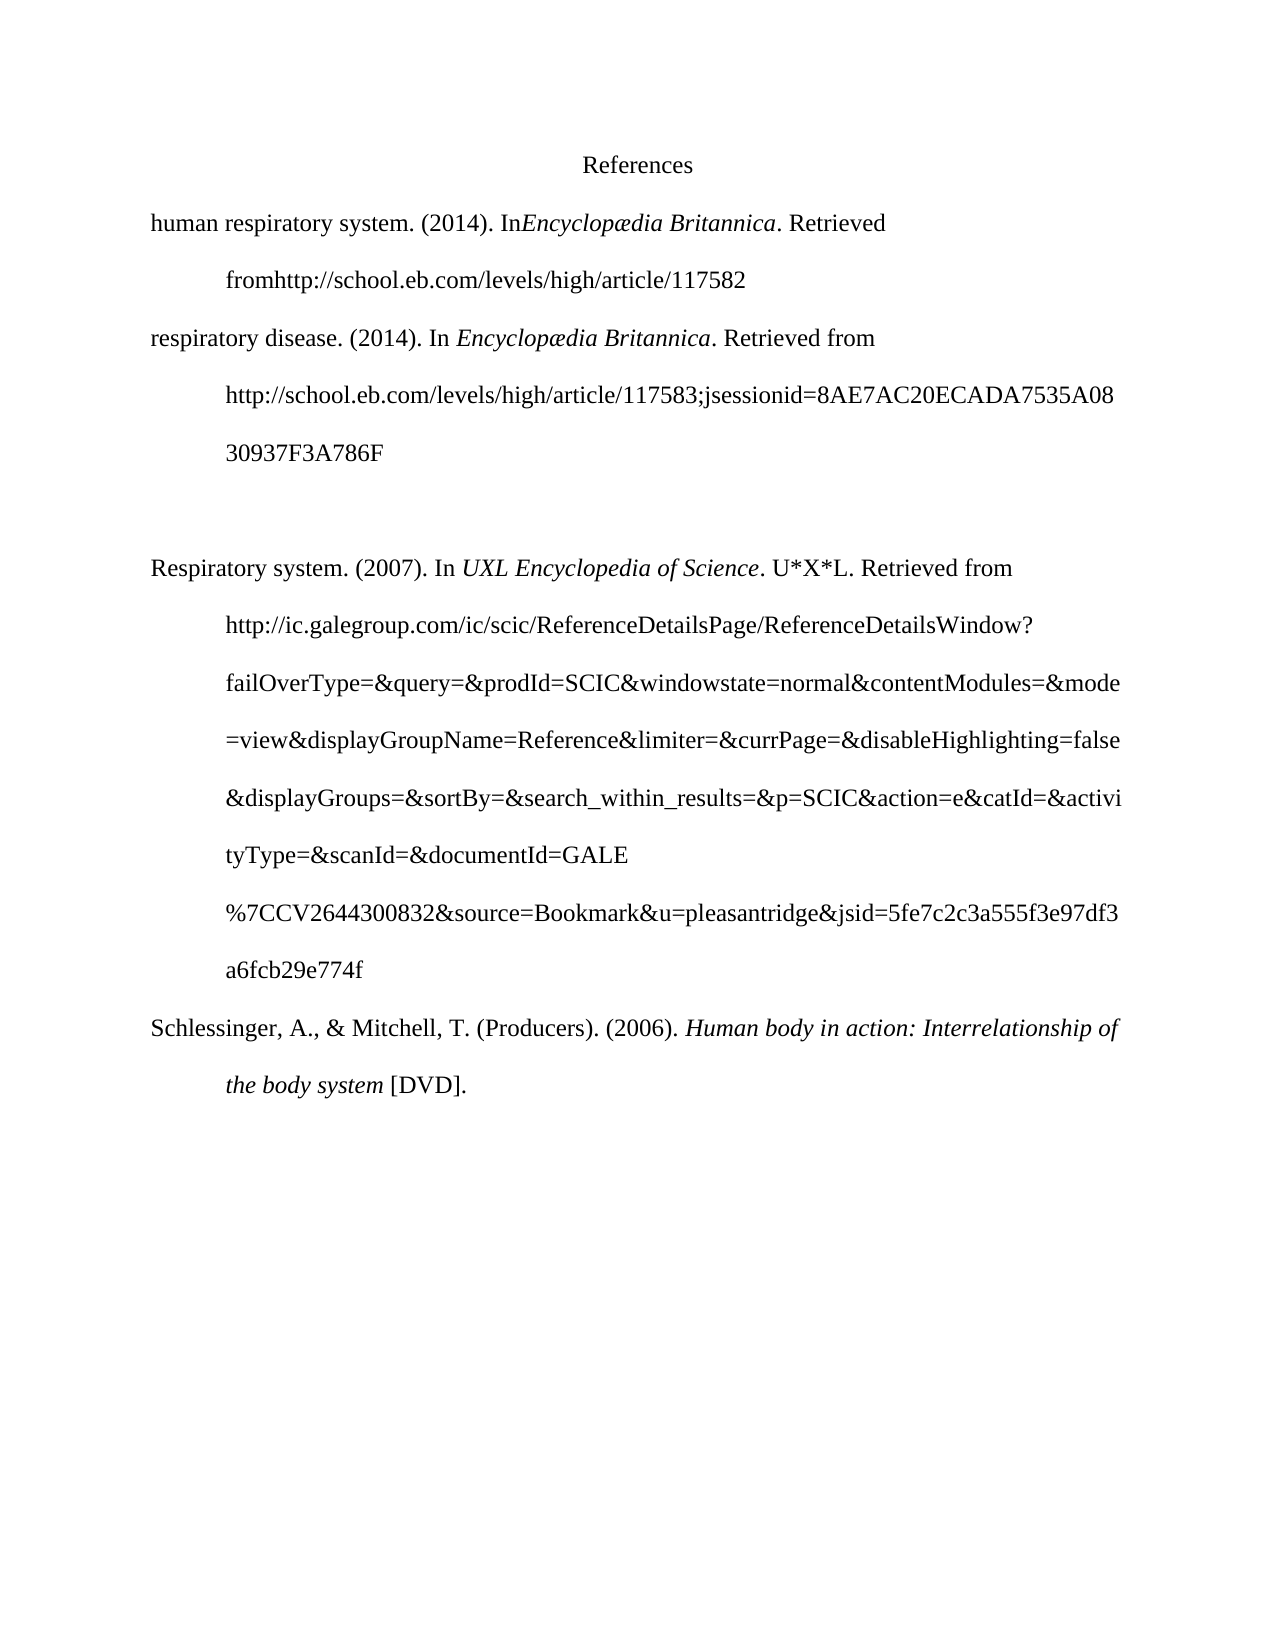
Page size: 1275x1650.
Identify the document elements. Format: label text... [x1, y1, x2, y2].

text respiratory disease. (2014). In Encyclopædia Britannica. Retrieved from http://school.eb.com/levels/high/article/117583;jsessionid=8AE7AC20ECADA7535A0830937F3A786F [150, 323, 1124, 467]
text Schlessinger, A., & Mitchell, T. (Producers). (2006). Human body in action: Interrelationship of the body system [DVD]. [150, 1013, 1124, 1099]
text human respiratory system. (2014). InEncyclopædia Britannica. Retrieved fromhttp://school.eb.com/levels/high/article/117582 [150, 208, 1124, 294]
text Respiratory system. (2007). In UXL Encyclopedia of Science. U*X*L. Retrieved from http://ic.galegroup.com/ic/scic/ReferenceDetailsPage/ReferenceDetailsWindow?failOverType=&query=&prodId=SCIC&windowstate=normal&contentModules=&mode=view&displayGroupName=Reference&limiter=&currPage=&disableHighlighting=false&displayGroups=&sortBy=&search_within_results=&p=SCIC&action=e&catId=&activityType=&scanId=&documentId=GALE%7CCV2644300832&source=Bookmark&u=pleasantridge&jsid=5fe7c2c3a555f3e97df3a6fcb29e774f [150, 553, 1124, 984]
text References [150, 150, 1124, 179]
